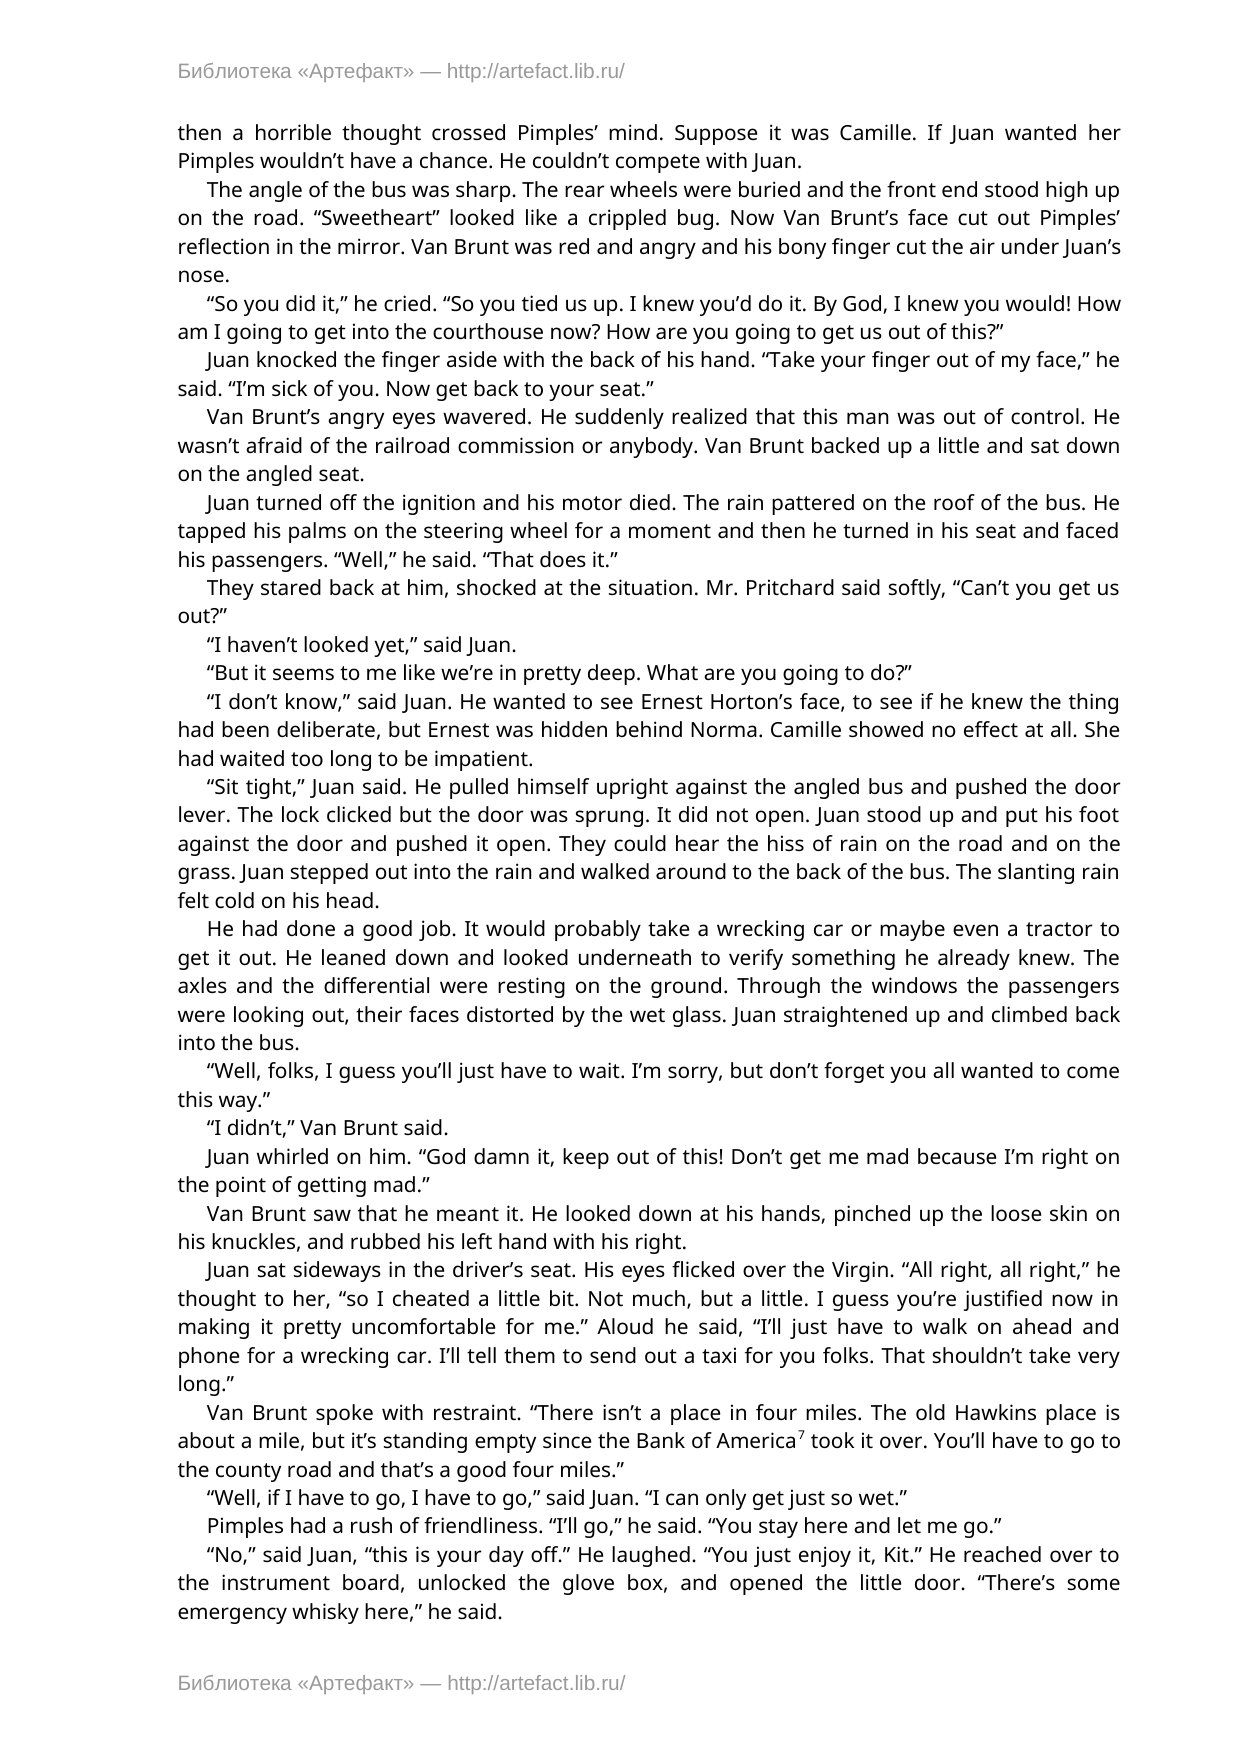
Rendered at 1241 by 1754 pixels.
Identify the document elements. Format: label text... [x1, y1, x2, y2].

text “But it seems to me like we’re in pretty deep. What are you going to do?” [177, 658, 1122, 687]
text Juan knocked the finger aside with the back of his hand. “Take your finger out of my face,” he said. “I’m sick of you. Now get back to your seat.” [177, 346, 1122, 402]
text He had done a good job. It would probably take a wrecking car or maybe even a tractor to get it out. He leaned down and looked underneath to verify something he already knew. The axles and the differential were resting on the ground. Through the windows the passengers were looking out, their faces distorted by the wet glass. Juan straightened up and climbed back into the bus. [177, 914, 1122, 1057]
text Juan sat sideways in the driver’s seat. His eyes flicked over the Virgin. “All right, all right,” he thought to her, “so I cheated a little bit. Not much, but a little. I guess you’re justified now in making it pretty uncomfortable for me.” Aloud he said, “I’ll just have to walk on ahead and phone for a wrecking car. I’ll tell them to send out a taxi for you folks. That shouldn’t take very long.” [177, 1256, 1122, 1398]
text “I didn’t,” Van Brunt said. [177, 1113, 1122, 1142]
text The angle of the bus was sharp. The rear wheels were buried and the front end stood high up on the road. “Sweetheart” looked like a crippled bug. Now Van Brunt’s face cut out Pimples’ reflection in the mirror. Van Brunt was red and angry and his bony finger cut the air under Juan’s nose. [177, 175, 1122, 289]
text “So you did it,” he cried. “So you tied us up. I knew you’d do it. By God, I knew you would! How am I going to get into the courthouse now? How are you going to get us out of this?” [177, 289, 1122, 346]
text Van Brunt spoke with restraint. “There isn’t a place in four miles. The old Hawkins place is about a mile, but it’s standing empty since the Bank of America7 took it over. You’ll have to go to the county road and that’s a good four miles.” [177, 1398, 1122, 1483]
text They stared back at him, shocked at the situation. Mr. Pritchard said softly, “Can’t you get us out?” [177, 573, 1122, 630]
text Juan whirled on him. “God damn it, keep out of this! Don’t get me mad because I’m right on the point of getting mad.” [177, 1142, 1122, 1199]
text Juan turned off the ignition and his motor died. The rain pattered on the roof of the bus. He tapped his palms on the steering wheel for a moment and then he turned in his seat and faced his passengers. “Well,” he said. “That does it.” [177, 488, 1122, 573]
text “I don’t know,” said Juan. He wanted to see Ernest Horton’s face, to see if he knew the thing had been deliberate, but Ernest was hidden behind Norma. Camille showed no effect at all. She had waited too long to be impatient. [177, 687, 1122, 772]
text “No,” said Juan, “this is your day off.” He laughed. “You just enjoy it, Kit.” He reached over to the instrument board, unlocked the glove box, and opened the little door. “There’s some emergency whisky here,” he said. [177, 1540, 1122, 1625]
text “I haven’t looked yet,” said Juan. [177, 630, 1122, 658]
text Pimples had a rush of friendliness. “I’ll go,” he said. “You stay here and let me go.” [177, 1512, 1122, 1540]
text “Well, if I have to go, I have to go,” said Juan. “I can only get just so wet.” [177, 1483, 1122, 1512]
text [177, 118, 1122, 175]
text Van Brunt’s angry eyes wavered. He suddenly realized that this man was out of control. He wasn’t afraid of the railroad commission or anybody. Van Brunt backed up a little and sat down on the angled seat. [177, 402, 1122, 488]
text “Sit tight,” Juan said. He pulled himself upright against the angled bus and pushed the door lever. The lock clicked but the door was sprung. It did not open. Juan stood up and put his foot against the door and pushed it open. They could hear the hiss of rain on the road and on the grass. Juan stepped out into the rain and walked around to the back of the bus. The slanting rain felt cold on his head. [177, 772, 1122, 914]
text “Well, folks, I guess you’ll just have to wait. I’m sorry, but don’t forget you all wanted to come this way.” [177, 1057, 1122, 1113]
text Van Brunt saw that he meant it. He looked down at his hands, pinched up the loose skin on his knuckles, and rubbed his left hand with his right. [177, 1199, 1122, 1256]
